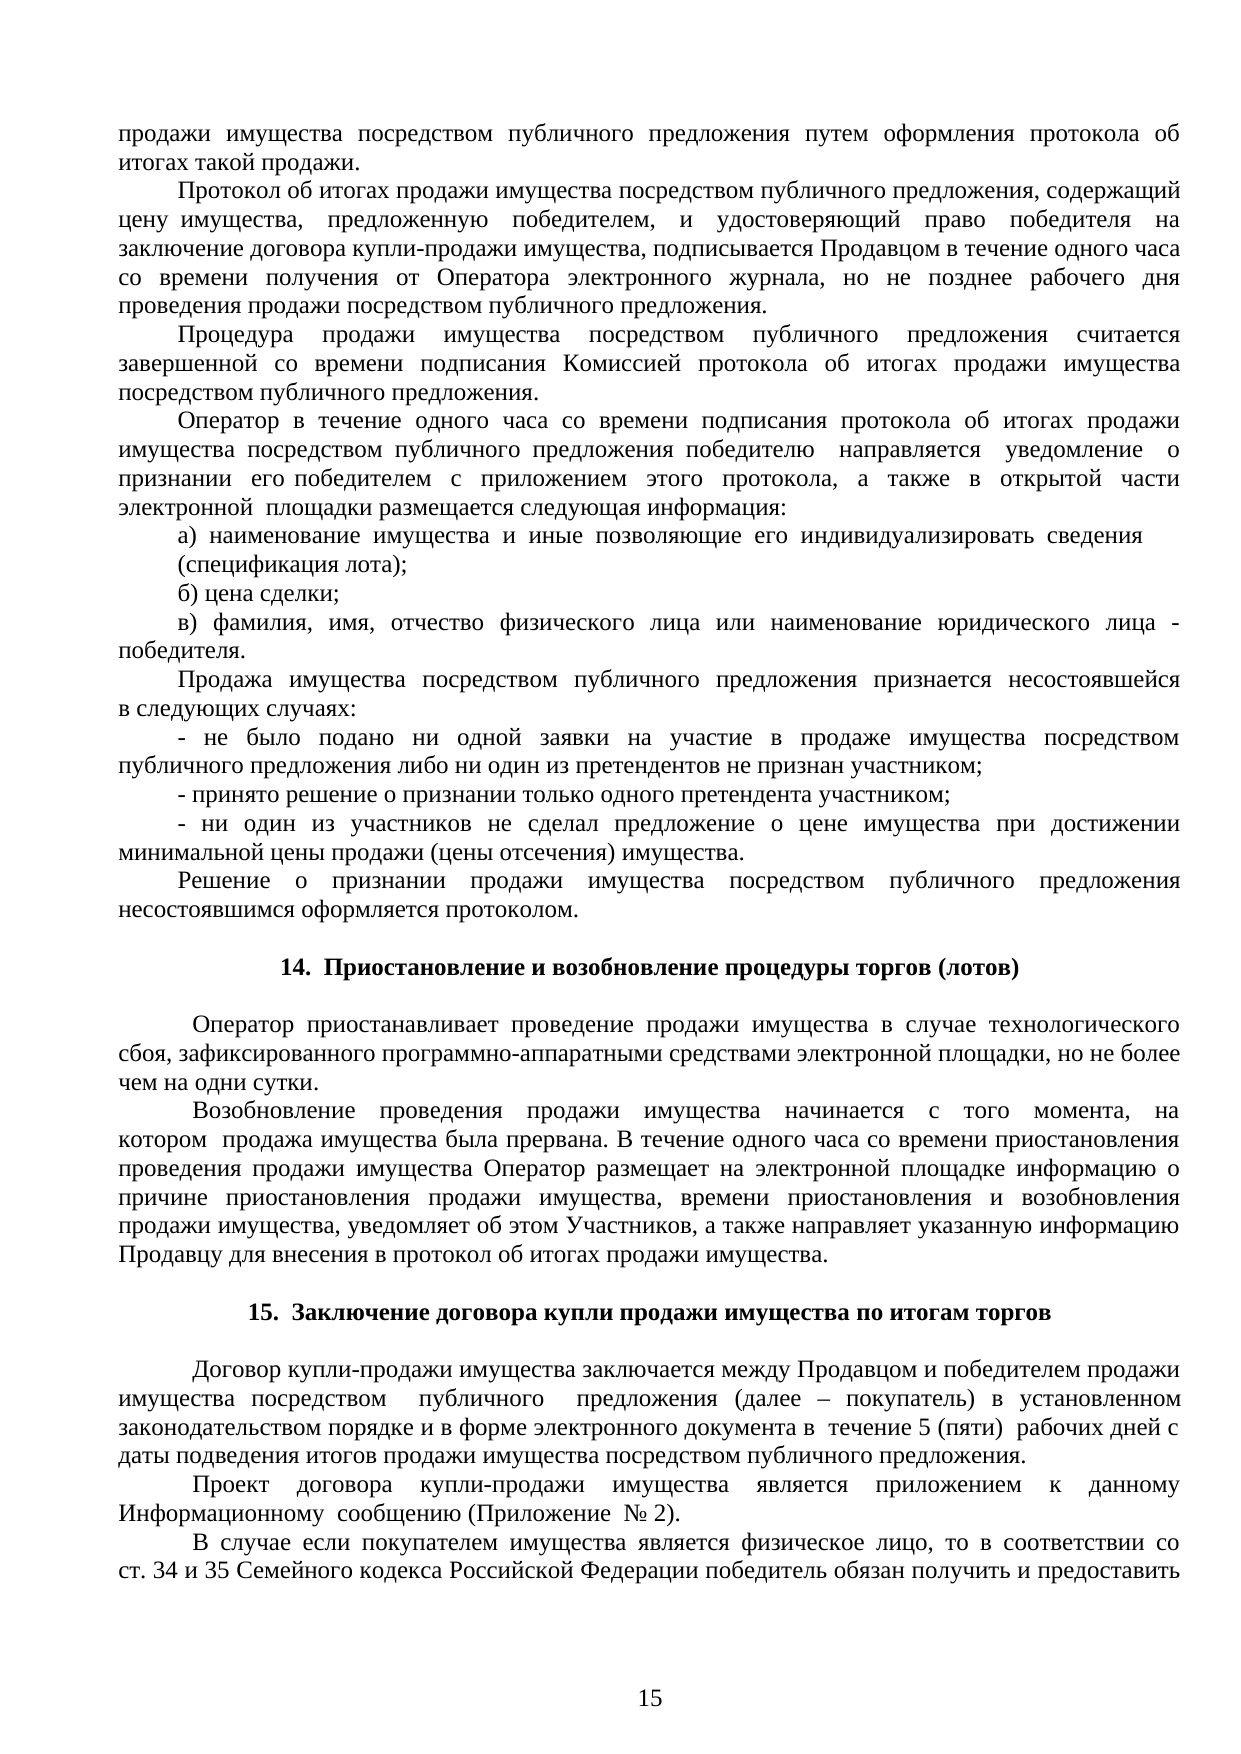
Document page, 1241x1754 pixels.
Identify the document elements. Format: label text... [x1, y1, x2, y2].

text Возобновление проведения продажи имущества начинается с того момента, на котором продажа имущества была прервана. В течение одного часа со времени приостановления проведения продажи имущества Оператор размещает на электронной площадке информацию о причине приостановления продажи имущества, времени приостановления и возобновления продажи имущества, уведомляет об этом Участников, а также направляет указанную информацию Продавцу для внесения в протокол об итогах продажи имущества. [118, 1096, 1181, 1268]
text Продажа имущества посредством публичного предложения признается несостоявшейся в следующих случаях: [118, 664, 1181, 722]
text - принято решение о признании только одного претендента участником; [118, 779, 1181, 808]
text (спецификация лота); [118, 549, 1181, 578]
text - не было подано ни одной заявки на участие в продаже имущества посредством публичного предложения либо ни один из претендентов не признан участником; [118, 722, 1181, 779]
text Оператор в течение одного часа со времени подписания протокола об итогах продажи имущества посредством публичного предложения победителю направляется уведомление о признании его победителем с приложением этого протокола, а также в открытой части электронной площадки размещается следующая информация: [118, 406, 1181, 521]
text в) фамилия, имя, отчество физического лица или наименование юридического лица - победителя. [118, 607, 1181, 664]
text - ни один из участников не сделал предложение о цене имущества при достижении минимальной цены продажи (цены отсечения) имущества. [118, 808, 1181, 866]
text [118, 118, 1181, 176]
text Процедура продажи имущества посредством публичного предложения считается завершенной со времени подписания Комиссией протокола об итогах продажи имущества посредством публичного предложения. [118, 319, 1181, 406]
text б) цена сделки; [118, 578, 1181, 607]
text 14. Приостановление и возобновление процедуры торгов (лотов) [118, 952, 1181, 981]
text Оператор приостанавливает проведение продажи имущества в случае технологического сбоя, зафиксированного программно-аппаратными средствами электронной площадки, но не более чем на одни сутки. [118, 1009, 1181, 1096]
text Проект договора купли-продажи имущества является приложением к данному Информационному сообщению (Приложение № 2). [118, 1469, 1181, 1527]
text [118, 1527, 1181, 1584]
text а) наименование имущества и иные позволяющие его индивидуализировать сведения [118, 521, 1181, 549]
text Решение о признании продажи имущества посредством публичного предложения несостоявшимся оформляется протоколом. [118, 866, 1181, 923]
text 15. Заключение договора купли продажи имущества по итогам торгов [118, 1297, 1181, 1326]
text Договор купли-продажи имущества заключается между Продавцом и победителем продажи имущества посредством публичного предложения (далее – покупатель) в установленном законодательством порядке и в форме электронного документа в течение 5 (пяти) рабочих дней с даты подведения итогов продажи имущества посредством публичного предложения. [118, 1354, 1181, 1469]
text Протокол об итогах продажи имущества посредством публичного предложения, содержащий цену имущества, предложенную победителем, и удостоверяющий право победителя на заключение договора купли-продажи имущества, подписывается Продавцом в течение одного часа со времени получения от Оператора электронного журнала, но не позднее рабочего дня проведения продажи посредством публичного предложения. [118, 176, 1181, 319]
